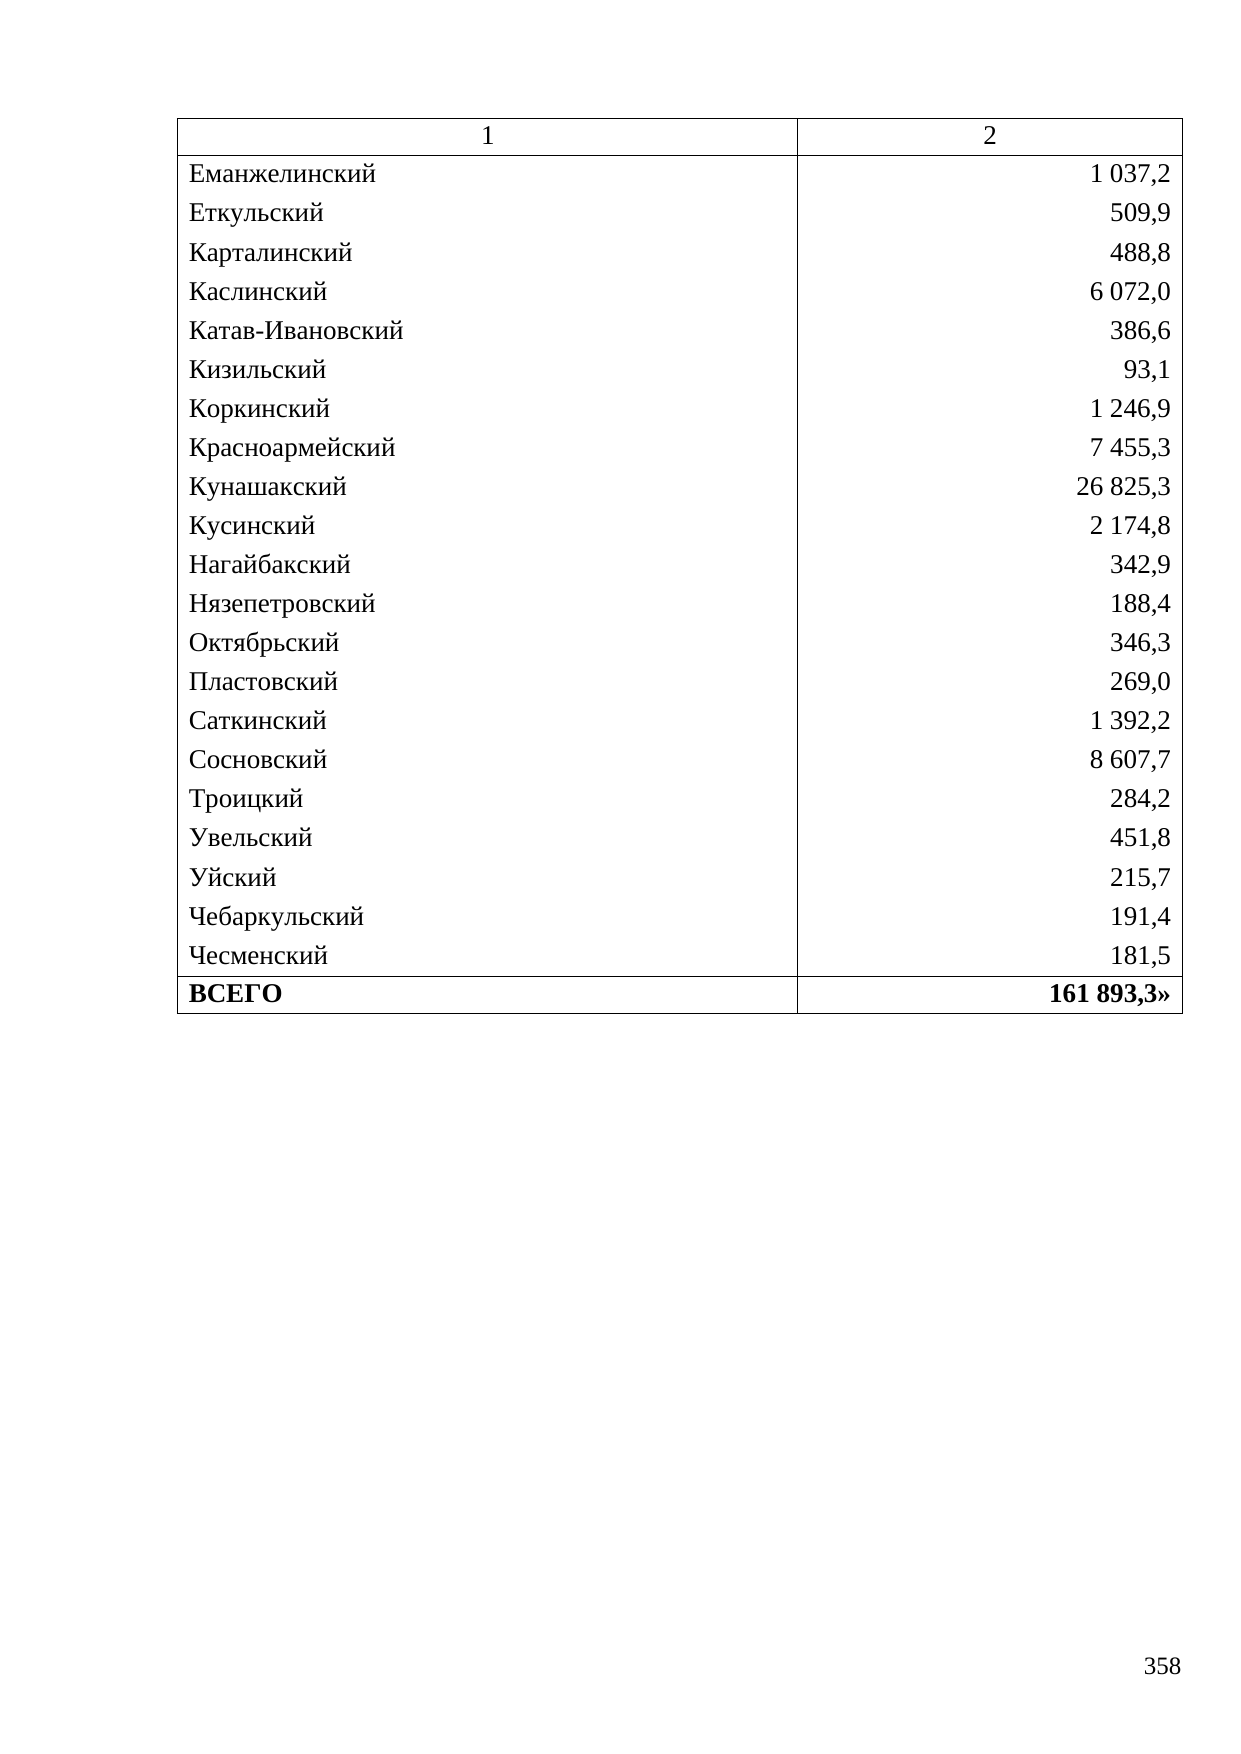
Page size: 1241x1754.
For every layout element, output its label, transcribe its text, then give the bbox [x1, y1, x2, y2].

table_cell Октябрьский [178, 624, 797, 663]
table_header 1 [178, 119, 797, 155]
table_cell 191,4 [798, 898, 1182, 937]
table_cell 7 455,3 [798, 429, 1182, 468]
table_cell 2 174,8 [798, 507, 1182, 546]
table_cell Троицкий [178, 780, 797, 819]
table_cell Красноармейский [178, 429, 797, 468]
table_cell Нагайбакский [178, 546, 797, 585]
table_cell Еманжелинский [178, 156, 797, 194]
table_cell Чесменский [178, 937, 797, 976]
table_cell Уйский [178, 859, 797, 897]
table_cell Сосновский [178, 741, 797, 780]
table_cell Кизильский [178, 351, 797, 390]
table_cell 161 893,3» [798, 977, 1182, 1013]
table_cell 509,9 [798, 194, 1182, 233]
table_cell 342,9 [798, 546, 1182, 585]
table_cell Кунашакский [178, 468, 797, 507]
table_cell Нязепетровский [178, 585, 797, 624]
table_cell Каслинский [178, 273, 797, 312]
table_cell 488,8 [798, 234, 1182, 272]
table_cell 215,7 [798, 859, 1182, 897]
table_cell Пластовский [178, 663, 797, 702]
table_cell Увельский [178, 819, 797, 858]
table_cell Карталинский [178, 234, 797, 272]
table_cell 181,5 [798, 937, 1182, 976]
table_cell 284,2 [798, 780, 1182, 819]
table_cell Чебаркульский [178, 898, 797, 937]
table_cell Еткульский [178, 194, 797, 233]
table_cell 6 072,0 [798, 273, 1182, 312]
table_header 2 [798, 119, 1182, 155]
table_cell 1 392,2 [798, 702, 1182, 741]
table_cell Саткинский [178, 702, 797, 741]
table_cell 26 825,3 [798, 468, 1182, 507]
table_cell ВСЕГО [178, 977, 797, 1013]
table_cell 346,3 [798, 624, 1182, 663]
table_cell 1 246,9 [798, 390, 1182, 429]
table_cell 1 037,2 [798, 156, 1182, 194]
table_cell 8 607,7 [798, 741, 1182, 780]
table_cell Коркинский [178, 390, 797, 429]
table_cell 386,6 [798, 312, 1182, 351]
table_cell 93,1 [798, 351, 1182, 390]
table_cell 451,8 [798, 819, 1182, 858]
table_cell Катав-Ивановский [178, 312, 797, 351]
table_cell 269,0 [798, 663, 1182, 702]
table_cell 188,4 [798, 585, 1182, 624]
table_cell Кусинский [178, 507, 797, 546]
